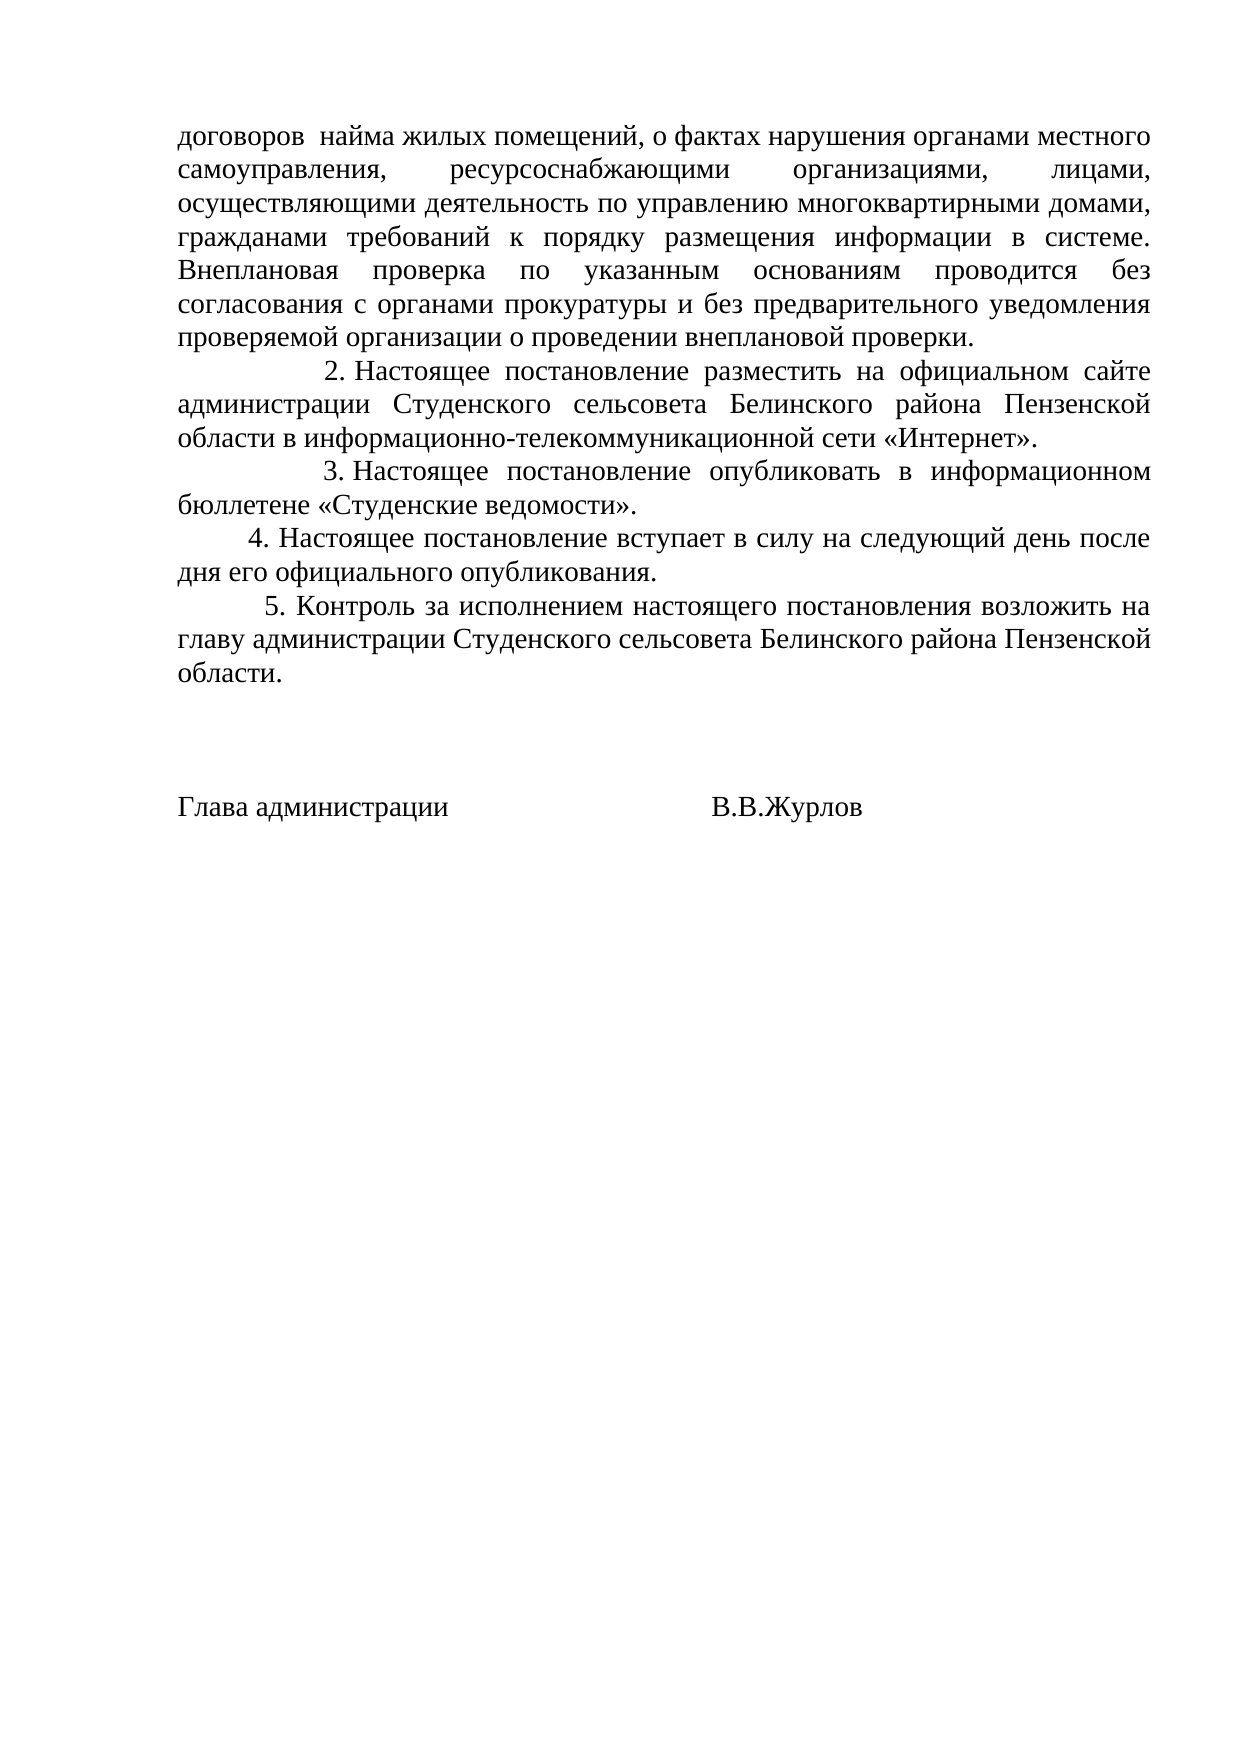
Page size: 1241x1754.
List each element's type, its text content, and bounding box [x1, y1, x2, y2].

text 5. Контроль за исполнением настоящего постановления возложить на главу администрации Студенского сельсовета Белинского района Пензенской области. [177, 588, 1152, 688]
text Глава администрации В.В.Журлов [177, 789, 1152, 822]
text 3. Настоящее постановление опубликовать в информационном бюллетене «Студенские ведомости». [177, 453, 1152, 521]
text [177, 118, 1152, 353]
text 4. Настоящее постановление вступает в силу на следующий день после дня его официального опубликования. [177, 521, 1152, 588]
text 2. Настоящее постановление разместить на официальном сайте администрации Студенского сельсовета Белинского района Пензенской области в информационно-телекоммуникационной сети «Интернет». [177, 353, 1152, 453]
